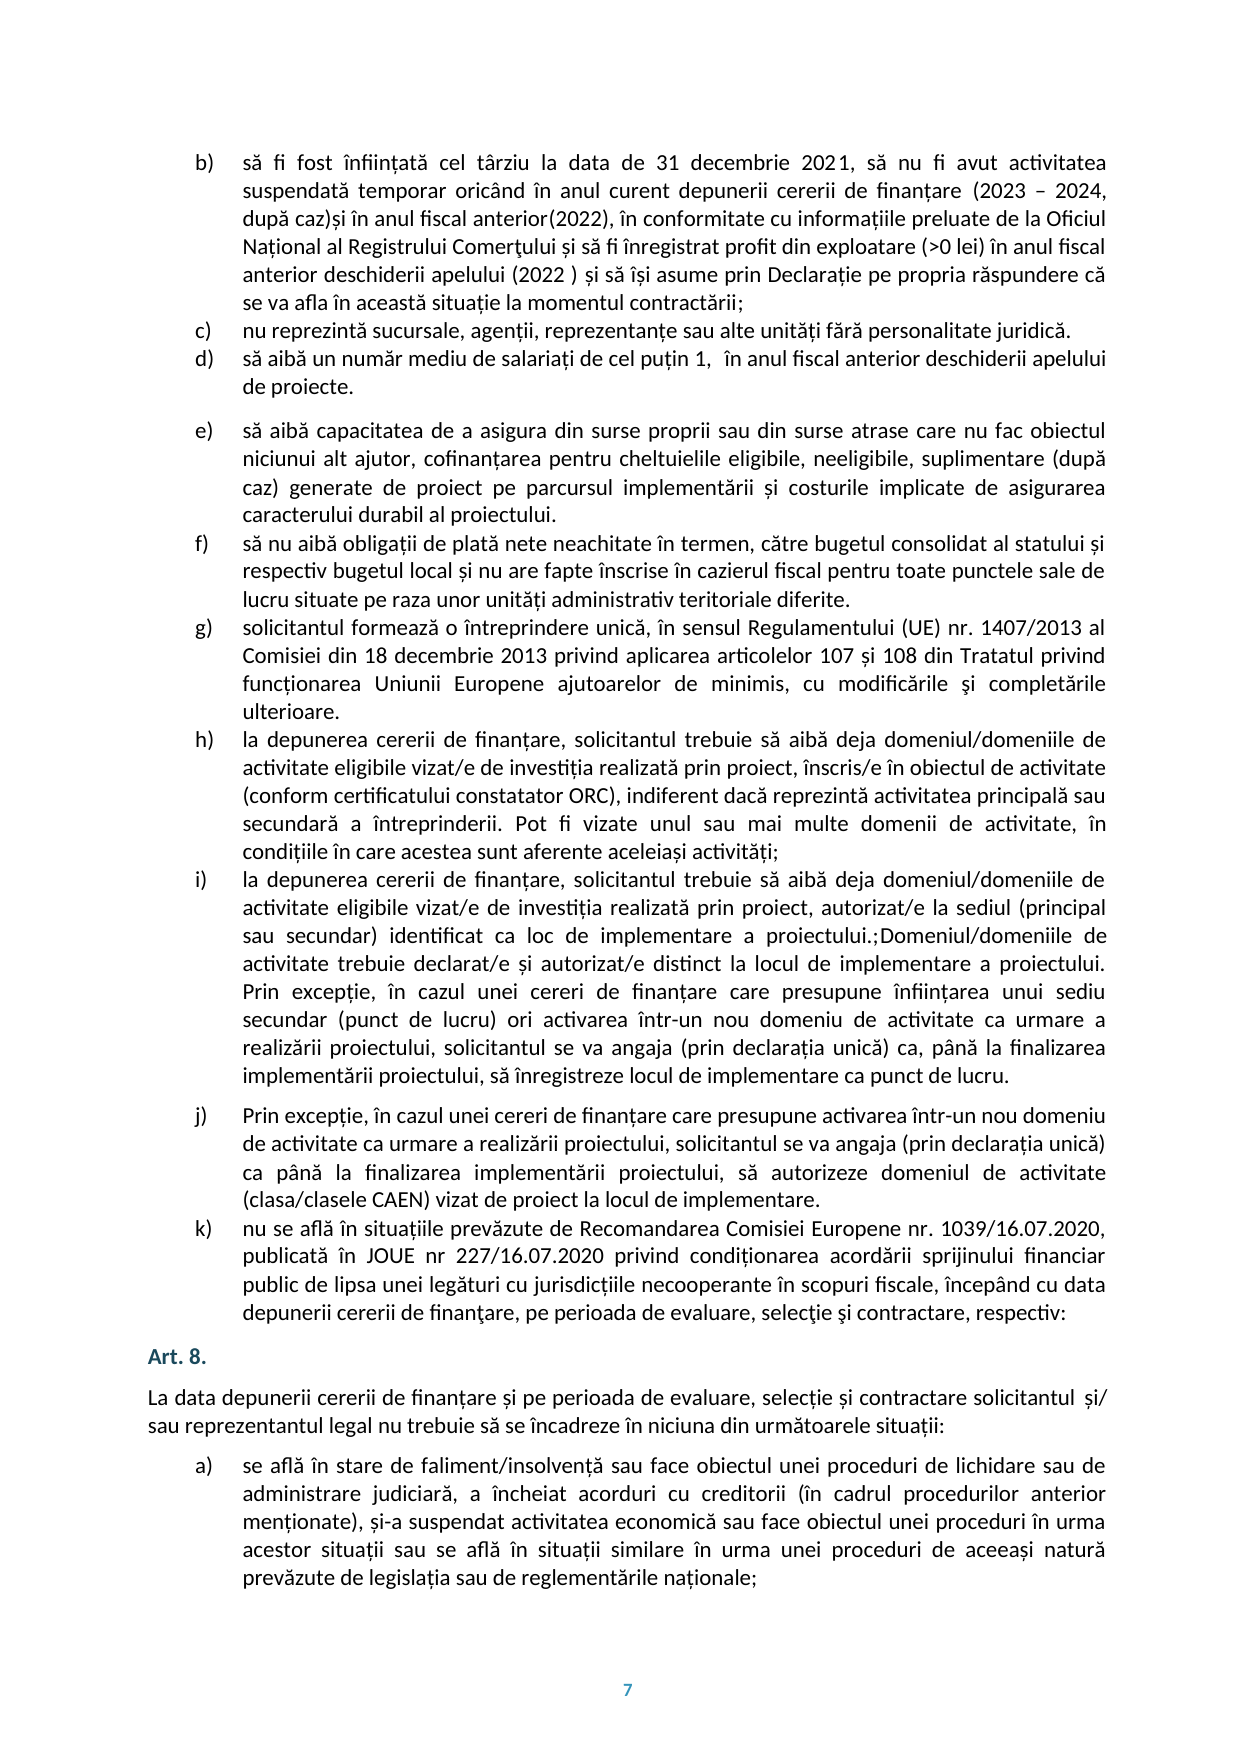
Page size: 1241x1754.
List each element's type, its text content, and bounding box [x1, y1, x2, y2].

list la depunerea cererii de finanțare, solicitantul trebuie să aibă deja domeniul/domeniile de activitate eligibile vizat/e de investiția realizată prin proiect, înscris/e în obiectul de activitate (conform certificatului constatator ORC), indiferent dacă reprezintă activitatea principală sau secundară a întreprinderii. Pot fi vizate unul sau mai multe domenii de activitate, în condițiile în care acestea sunt aferente aceleiași activități; [195, 725, 1107, 865]
list nu se află în situațiile prevăzute de Recomandarea Comisiei Europene nr. 1039/16.07.2020, publicată în JOUE nr 227/16.07.2020 privind condiționarea acordării sprijinului financiar public de lipsa unei legături cu jurisdicțiile necooperante în scopuri fiscale, începând cu data depunerii cererii de finanţare, pe perioada de evaluare, selecţie şi contractare, respectiv: [195, 1214, 1107, 1326]
list să aibă capacitatea de a asigura din surse proprii sau din surse atrase care nu fac obiectul niciunui alt ajutor, cofinanțarea pentru cheltuielile eligibile, neeligibile, suplimentare (după caz) generate de proiect pe parcursul implementării și costurile implicate de asigurarea caracterului durabil al proiectului. [195, 417, 1107, 529]
list să aibă un număr mediu de salariați de cel puțin 1, în anul fiscal anterior deschiderii apelului de proiecte. [195, 344, 1107, 400]
subtitle Art. 8. [148, 1342, 1107, 1370]
list nu reprezintă sucursale, agenții, reprezentanțe sau alte unități fără personalitate juridică. [195, 316, 1107, 344]
list să nu aibă obligații de plată nete neachitate în termen, către bugetul consolidat al statului și respectiv bugetul local și nu are fapte înscrise în cazierul fiscal pentru toate punctele sale de lucru situate pe raza unor unități administrativ teritoriale diferite. [195, 529, 1107, 613]
list solicitantul formează o întreprindere unică, în sensul Regulamentului (UE) nr. 1407/2013 al Comisiei din 18 decembrie 2013 privind aplicarea articolelor 107 și 108 din Tratatul privind funcționarea Uniunii Europene ajutoarelor de minimis, cu modificările şi completările ulterioare. [195, 613, 1107, 725]
text La data depunerii cererii de finanțare și pe perioada de evaluare, selecție și contractare solicitantul și/ sau reprezentantul legal nu trebuie să se încadreze în niciuna din următoarele situații: [148, 1383, 1107, 1439]
list la depunerea cererii de finanțare, solicitantul trebuie să aibă deja domeniul/domeniile de activitate eligibile vizat/e de investiția realizată prin proiect, autorizat/e la sediul (principal sau secundar) identificat ca loc de implementare a proiectului.;Domeniul/domeniile de activitate trebuie declarat/e și autorizat/e distinct la locul de implementare a proiectului. Prin excepție, în cazul unei cereri de finanțare care presupune înființarea unui sediu secundar (punct de lucru) ori activarea într-un nou domeniu de activitate ca urmare a realizării proiectului, solicitantul se va angaja (prin declarația unică) ca, până la finalizarea implementării proiectului, să înregistreze locul de implementare ca punct de lucru. [195, 865, 1107, 1089]
list să fi fost înființată cel târziu la data de 31 decembrie 2021, să nu fi avut activitatea suspendată temporar oricând în anul curent depunerii cererii de finanțare (2023 – 2024, după caz)și în anul fiscal anterior(2022), în conformitate cu informațiile preluate de la Oficiul Național al Registrului Comerţului și să fi înregistrat profit din exploatare (>0 lei) în anul fiscal anterior deschiderii apelului (2022 ) și să își asume prin Declarație pe propria răspundere că se va afla în această situație la momentul contractării; [195, 148, 1107, 316]
list Prin excepție, în cazul unei cereri de finanțare care presupune activarea într-un nou domeniu de activitate ca urmare a realizării proiectului, solicitantul se va angaja (prin declarația unică) ca până la finalizarea implementării proiectului, să autorizeze domeniul de activitate (clasa/clasele CAEN) vizat de proiect la locul de implementare. [195, 1102, 1107, 1214]
list se află în stare de faliment/insolvență sau face obiectul unei proceduri de lichidare sau de administrare judiciară, a încheiat acorduri cu creditorii (în cadrul procedurilor anterior menționate), și-a suspendat activitatea economică sau face obiectul unei proceduri în urma acestor situații sau se află în situații similare în urma unei proceduri de aceeași natură prevăzute de legislația sau de reglementările naționale; [195, 1451, 1107, 1592]
